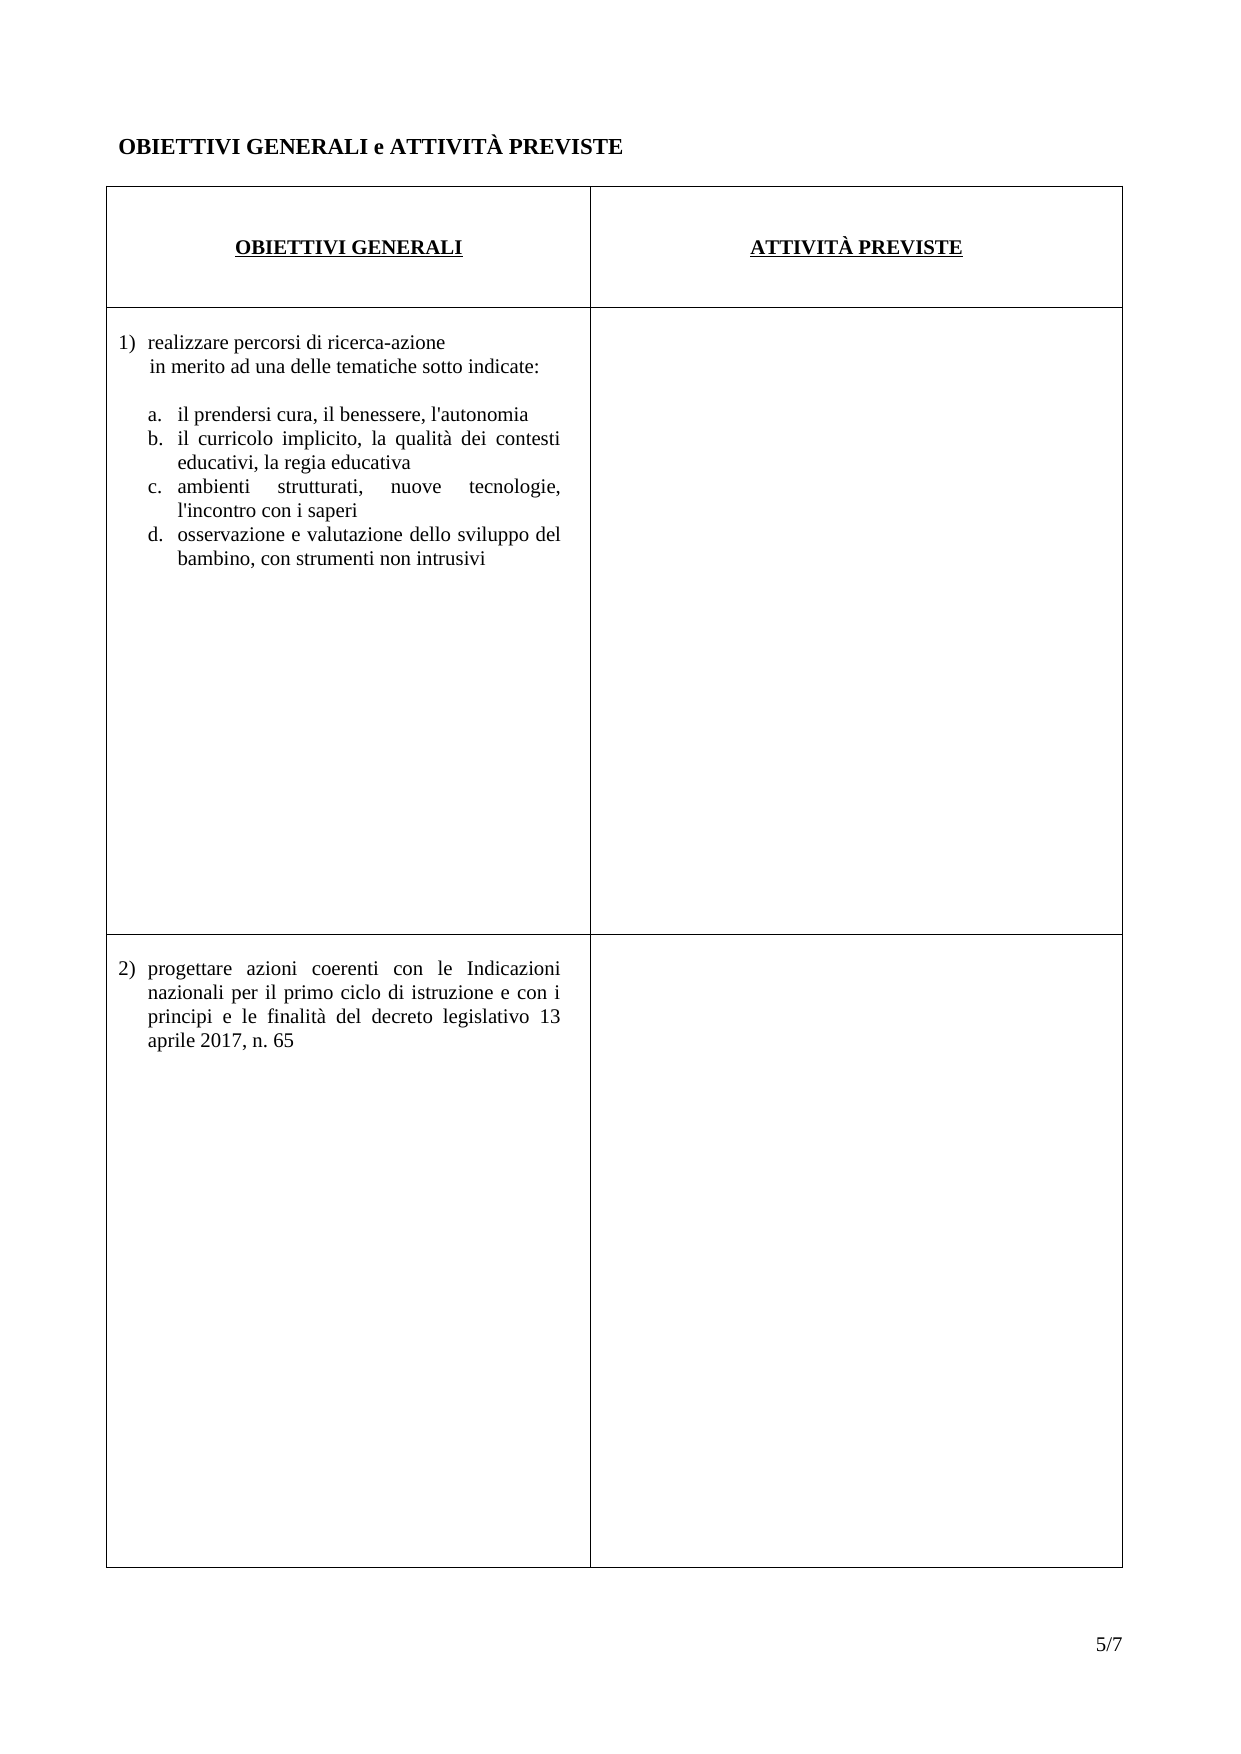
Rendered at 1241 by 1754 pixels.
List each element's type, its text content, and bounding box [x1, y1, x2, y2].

table_header ATTIVITÀ PREVISTE [591, 187, 1122, 307]
table_cell progettare azioni coerenti con le Indicazioni nazionali per il primo ciclo di istruzione e con i principi e le finalità del decreto legislativo 13 aprile 2017, n. 65 [107, 935, 590, 1567]
table_cell [591, 308, 1122, 934]
table_header OBIETTIVI GENERALI [107, 187, 590, 307]
table_cell realizzare percorsi di ricerca-azione in merito ad una delle tematiche sotto indicate: il prendersi cura, il benessere, l'autonomia il curricolo implicito, la qualità dei contesti educativi, la regia educativa ambienti strutturati, nuove tecnologie, l'incontro con i saperi osservazione e valutazione dello sviluppo del bambino, con strumenti non intrusivi [107, 308, 590, 934]
table_cell [591, 935, 1122, 1567]
text OBIETTIVI GENERALI e ATTIVITÀ PREVISTE [118, 133, 1122, 159]
